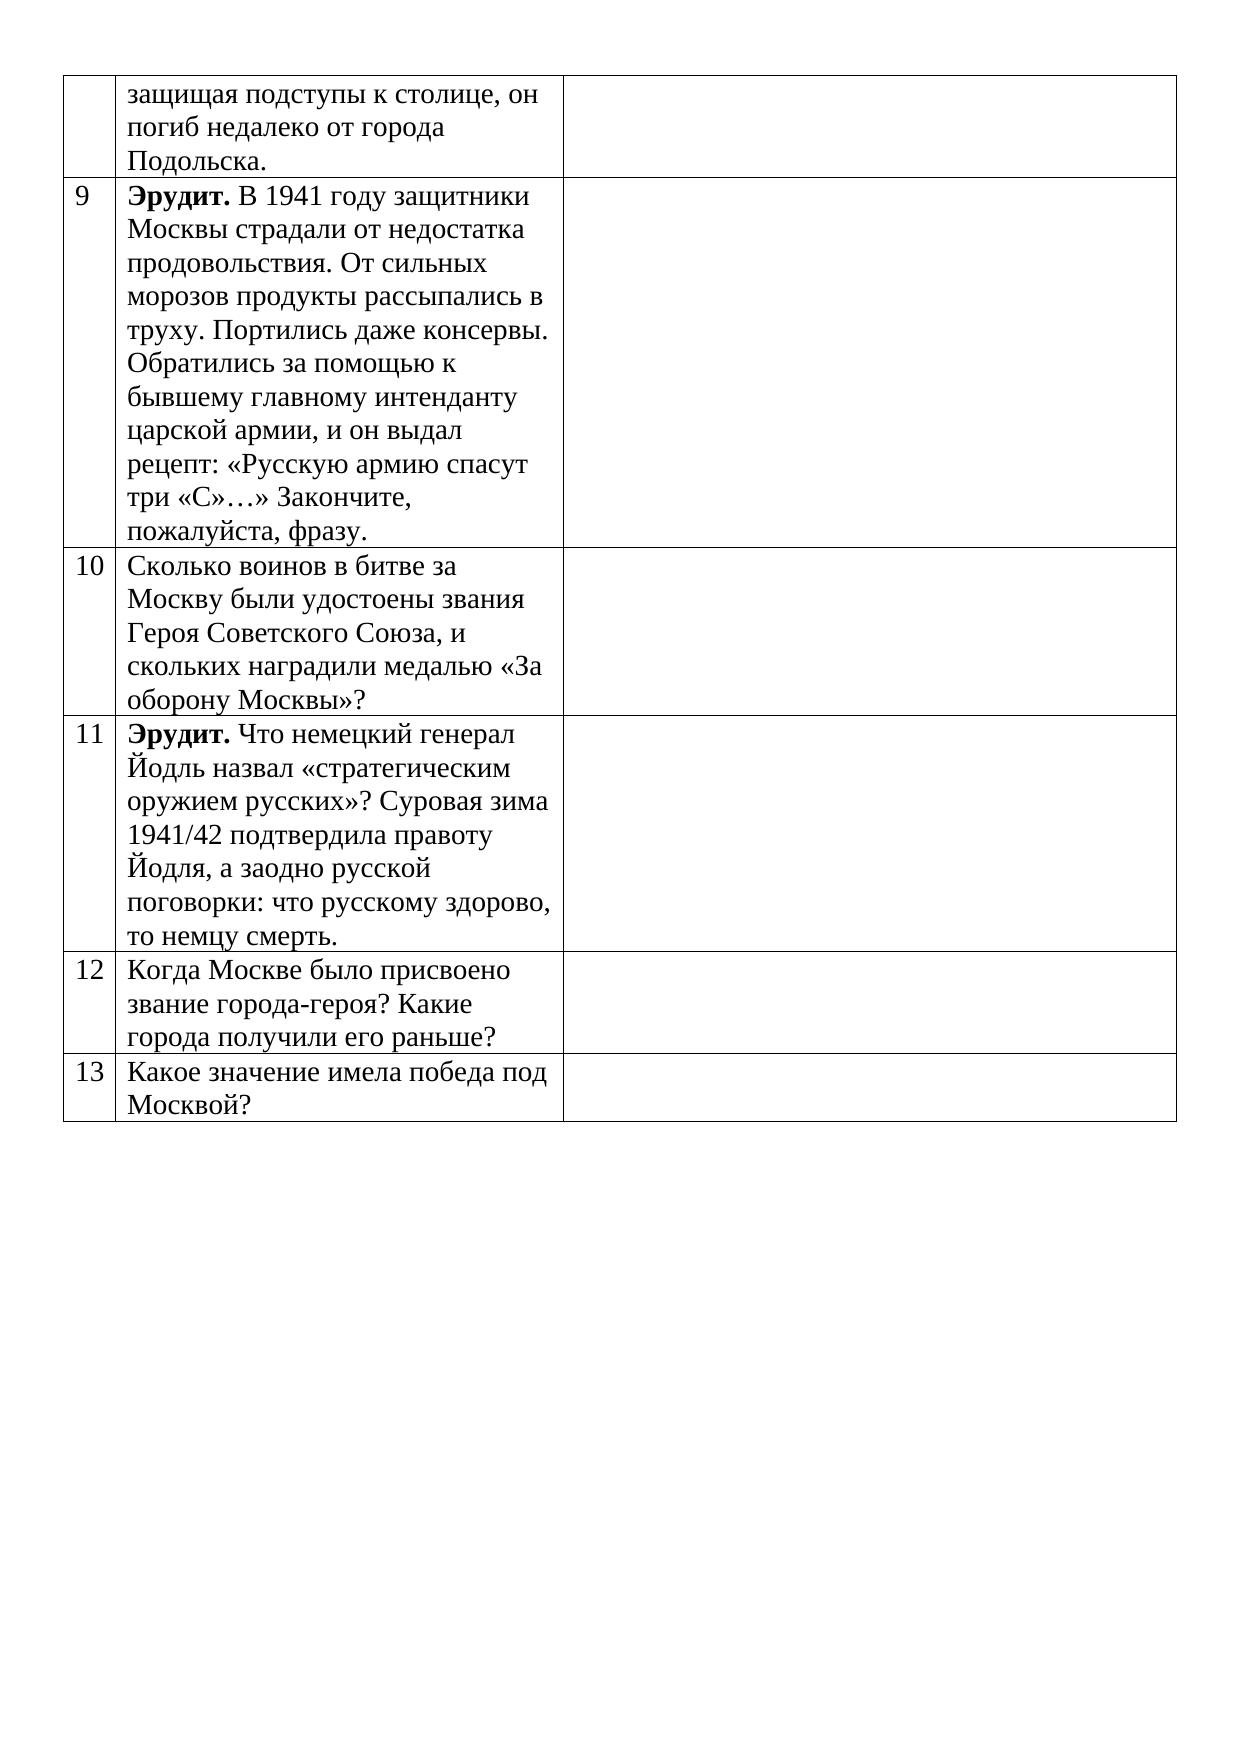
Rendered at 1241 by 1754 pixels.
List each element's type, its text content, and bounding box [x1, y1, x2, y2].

table_cell [564, 178, 1176, 547]
table_cell 9 [64, 178, 115, 547]
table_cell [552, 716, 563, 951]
table_cell [564, 548, 1176, 715]
table_cell Какое значение имела победа под Москвой? [116, 1054, 563, 1121]
table_cell [564, 952, 1176, 1053]
table_cell [564, 76, 1176, 177]
table_cell 12 [64, 952, 115, 1053]
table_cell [116, 76, 563, 177]
table_cell [564, 716, 1176, 951]
table_cell 10 [64, 548, 115, 715]
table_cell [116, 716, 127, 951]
table_cell 13 [64, 1054, 115, 1121]
table_cell 11 [64, 716, 115, 951]
table_cell 8 [64, 76, 115, 177]
table_cell Сколько воинов в битве за Москву были удостоены звания Героя Советского Союза, и скольких наградили медалью «За оборону Москвы»? [116, 548, 563, 715]
table_cell [564, 1054, 1176, 1121]
table_cell Когда Москве было присвоено звание города-героя? Какие города получили его раньше? [116, 952, 563, 1053]
table_cell Эрудит. В 1941 году защитники Москвы страдали от недостатка продовольствия. От сильных морозов продукты рассыпались в труху. Портились даже консервы. Обратились за помощью к бывшему главному интенданту царской армии, и он выдал рецепт: «Русскую армию спасут три «С»…» Закончите, пожалуйста, фразу. [116, 178, 563, 547]
